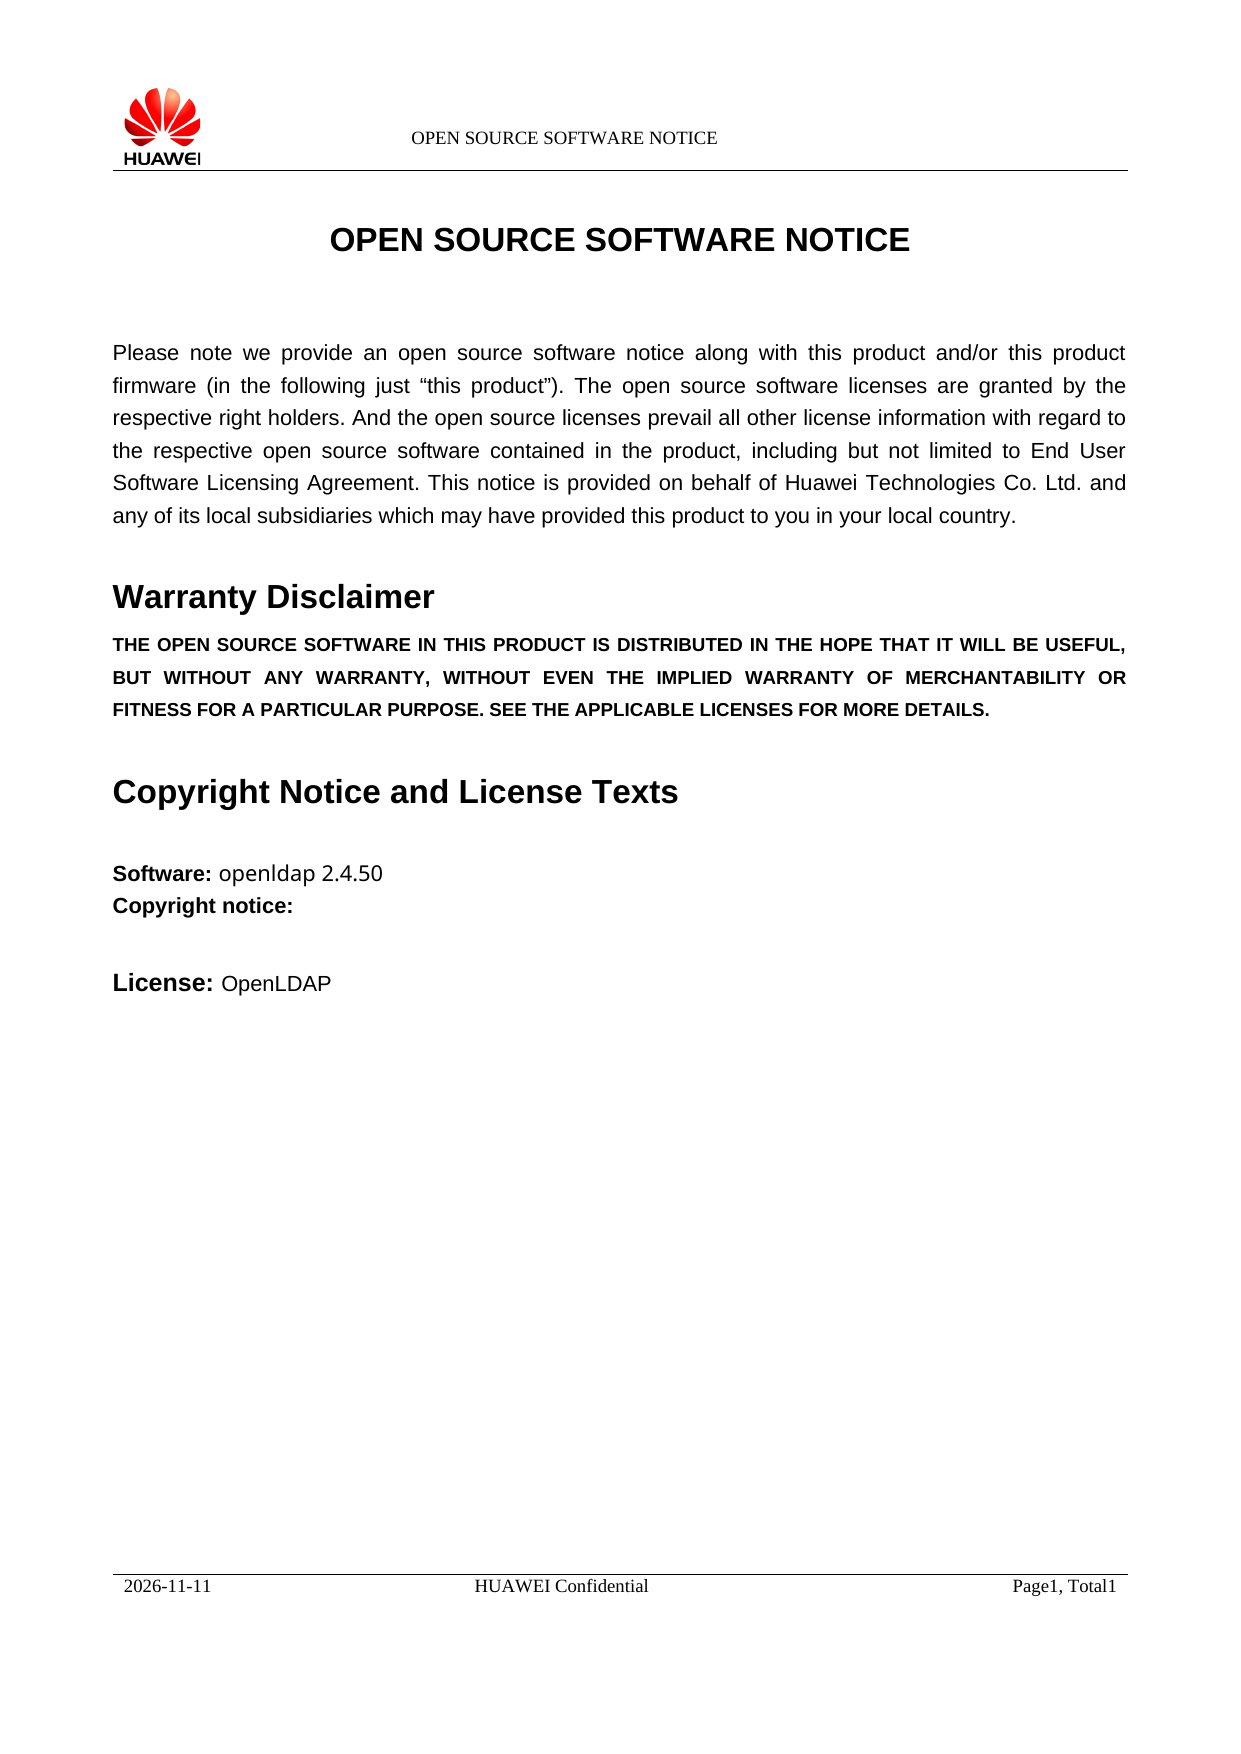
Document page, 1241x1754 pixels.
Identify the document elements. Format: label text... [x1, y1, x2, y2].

picture [124, 88, 201, 165]
text Copyright Notice and License Texts [112, 759, 1128, 824]
text License: OpenLDAP [112, 966, 1128, 999]
text The open source software in this product is distributed in the hope that it will be useful, but WITHOUT ANY WARRANTY, without even the implied warranty of MERCHANTABILITY or FITNESS FOR A PARTICULAR PURPOSE. See the applicable licenses for more details. [112, 629, 1128, 726]
text Copyright notice: [112, 889, 1128, 921]
text OPEN SOURCE SOFTWARE NOTICE [112, 206, 1128, 271]
text Please note we provide an open source software notice along with this product and/or this product firmware (in the following just “this product”). The open source software licenses are granted by the respective right holders. And the open source licenses prevail all other license information with regard to the respective open source software contained in the product, including but not limited to End User Software Licensing Agreement. This notice is provided on behalf of Huawei Technologies Co. Ltd. and any of its local subsidiaries which may have provided this product to you in your local country. [112, 336, 1128, 531]
text Warranty Disclaimer [112, 564, 1128, 629]
title Software: openldap 2.4.50 [112, 856, 1128, 889]
